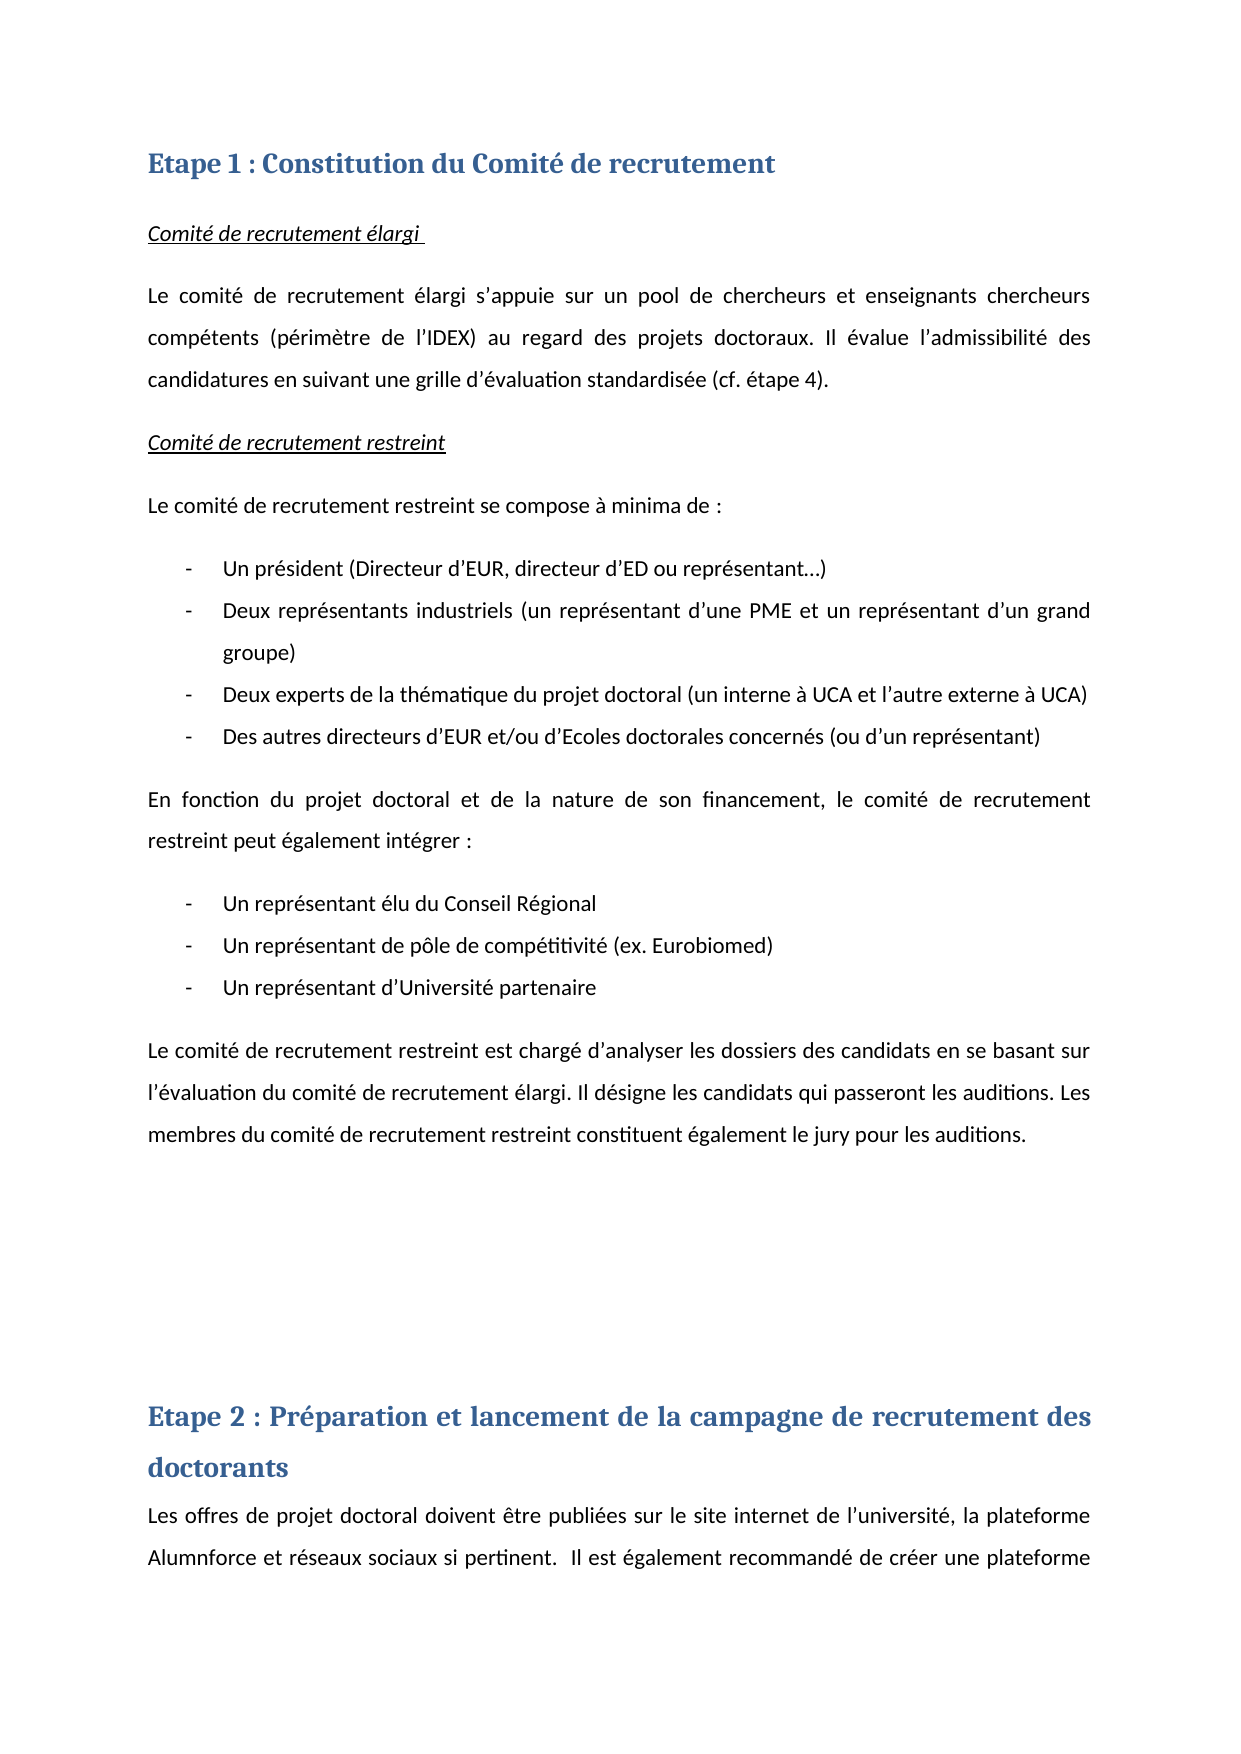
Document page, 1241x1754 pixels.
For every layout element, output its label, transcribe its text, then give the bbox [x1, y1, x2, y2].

list Des autres directeurs d’EUR et/ou d’Ecoles doctorales concernés (ou d’un représentant) [185, 722, 1093, 750]
text Le comité de recrutement restreint se compose à minima de : [148, 491, 1093, 519]
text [148, 1501, 1093, 1571]
list Deux représentants industriels (un représentant d’une PME et un représentant d’un grand groupe) [185, 596, 1093, 666]
text En fonction du projet doctoral et de la nature de son financement, le comité de recrutement restreint peut également intégrer : [148, 785, 1093, 855]
text Etape 1 : Constitution du Comité de recrutement [148, 148, 1093, 181]
list Un représentant de pôle de compétitivité (ex. Eurobiomed) [185, 931, 1093, 959]
text Le comité de recrutement restreint est chargé d’analyser les dossiers des candidats en se basant sur l’évaluation du comité de recrutement élargi. Il désigne les candidats qui passeront les auditions. Les membres du comité de recrutement restreint constituent également le jury pour les auditions. [148, 1036, 1093, 1148]
list Un représentant élu du Conseil Régional [185, 889, 1093, 917]
text Le comité de recrutement élargi s’appuie sur un pool de chercheurs et enseignants chercheurs compétents (périmètre de l’IDEX) au regard des projets doctoraux. Il évalue l’admissibilité des candidatures en suivant une grille d’évaluation standardisée (cf. étape 4). [148, 282, 1093, 393]
list Un président (Directeur d’EUR, directeur d’ED ou représentant…) [185, 554, 1093, 582]
list Un représentant d’Université partenaire [185, 973, 1093, 1001]
list Deux experts de la thématique du projet doctoral (un interne à UCA et l’autre externe à UCA) [185, 680, 1093, 708]
text Comité de recrutement restreint [148, 428, 1093, 456]
text Comité de recrutement élargi [148, 219, 1093, 247]
subtitle Etape 2 : Préparation et lancement de la campagne de recrutement des doctorants [148, 1401, 1093, 1484]
